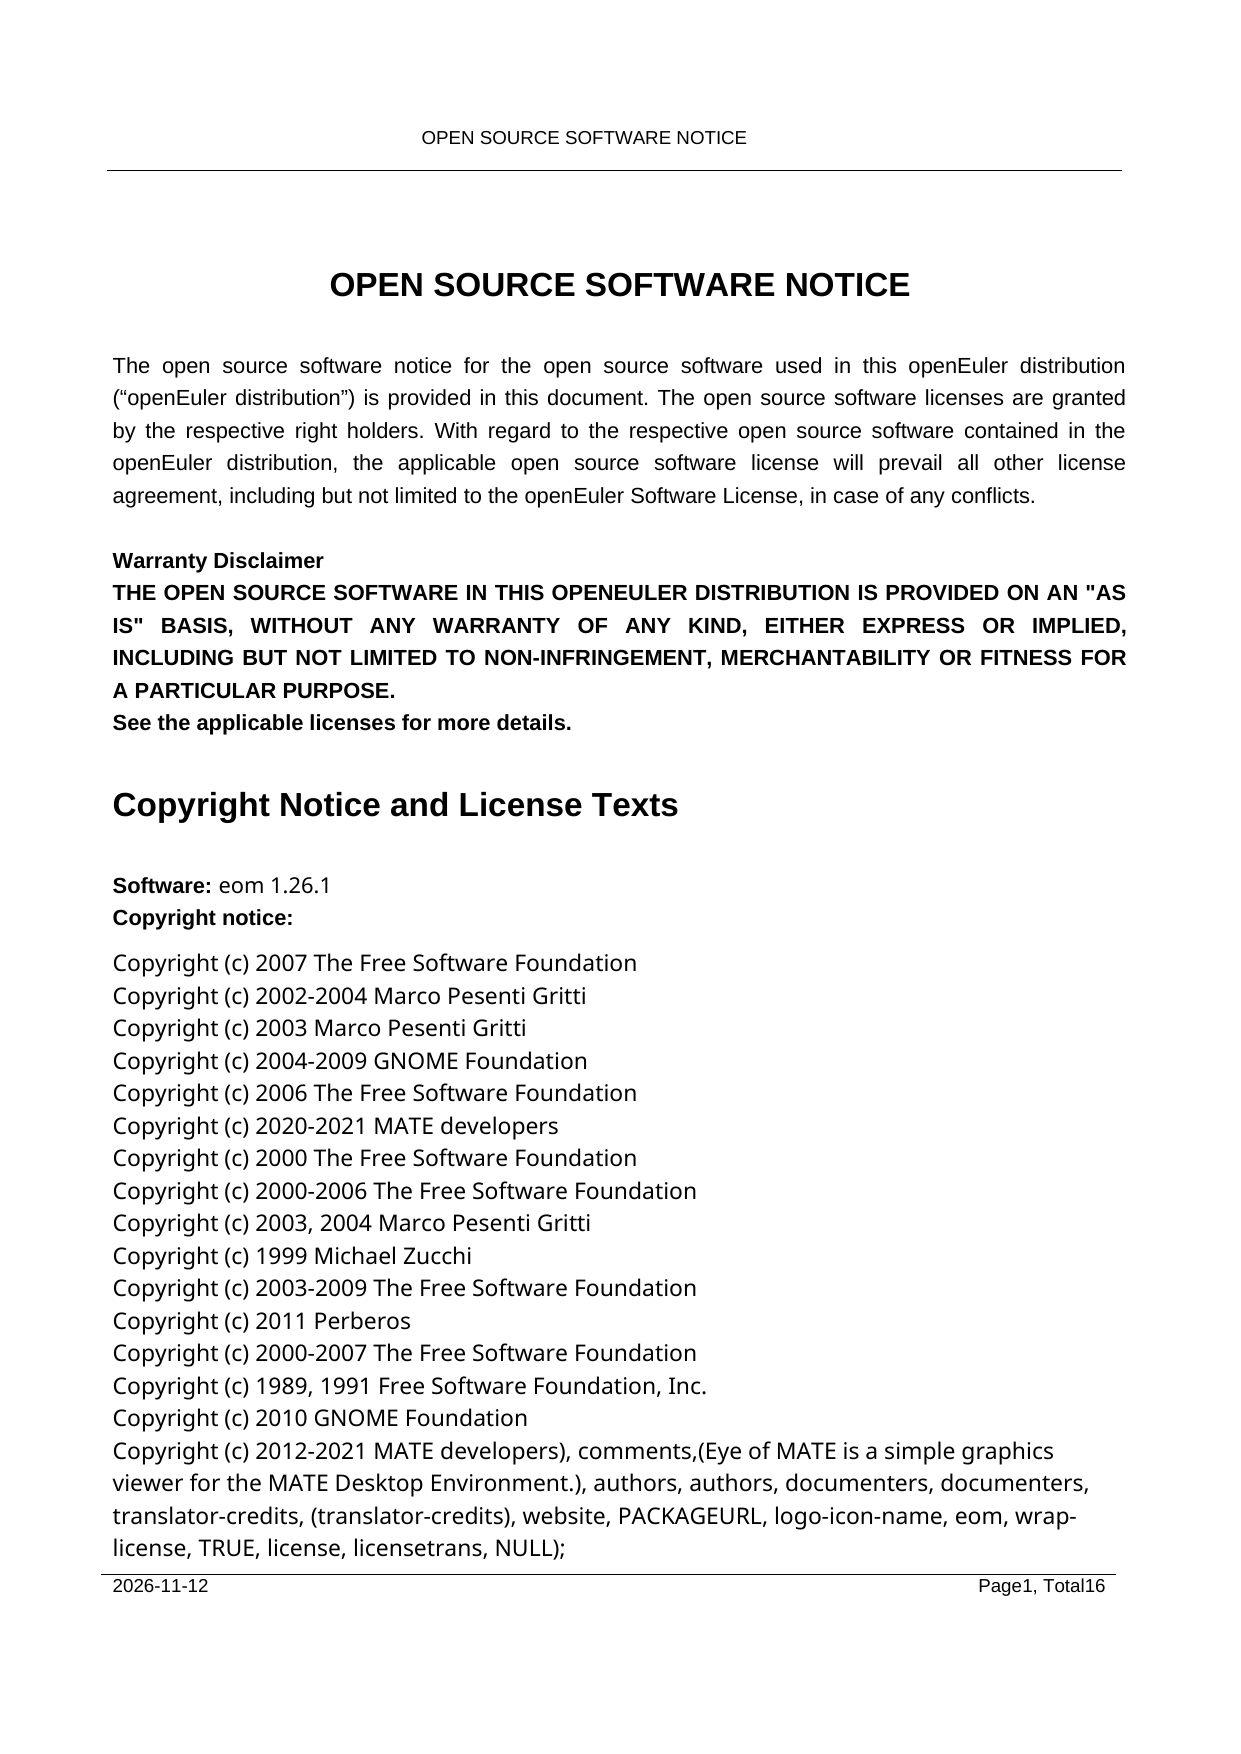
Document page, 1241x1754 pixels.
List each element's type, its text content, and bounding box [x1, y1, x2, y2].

text THE OPEN SOURCE SOFTWARE IN THIS OPENEULER DISTRIBUTION IS PROVIDED ON AN "AS IS" BASIS, WITHOUT ANY WARRANTY OF ANY KIND, EITHER EXPRESS OR IMPLIED, INCLUDING BUT NOT LIMITED TO NON-INFRINGEMENT, MERCHANTABILITY OR FITNESS FOR A PARTICULAR PURPOSE. See the applicable licenses for more details. [112, 576, 1128, 739]
text Warranty Disclaimer [112, 544, 1128, 576]
title Software: eom 1.26.1 [112, 869, 1128, 901]
text Copyright notice: [112, 901, 1128, 934]
text Copyright Notice and License Texts [112, 771, 1128, 836]
text OPEN SOURCE SOFTWARE NOTICE [112, 251, 1128, 316]
text The open source software notice for the open source software used in this openEuler distribution (“openEuler distribution”) is provided in this document. The open source software licenses are granted by the respective right holders. With regard to the respective open source software contained in the openEuler distribution, the applicable open source software license will prevail all other license agreement, including but not limited to the openEuler Software License, in case of any conflicts. [112, 349, 1128, 511]
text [112, 947, 1128, 1564]
